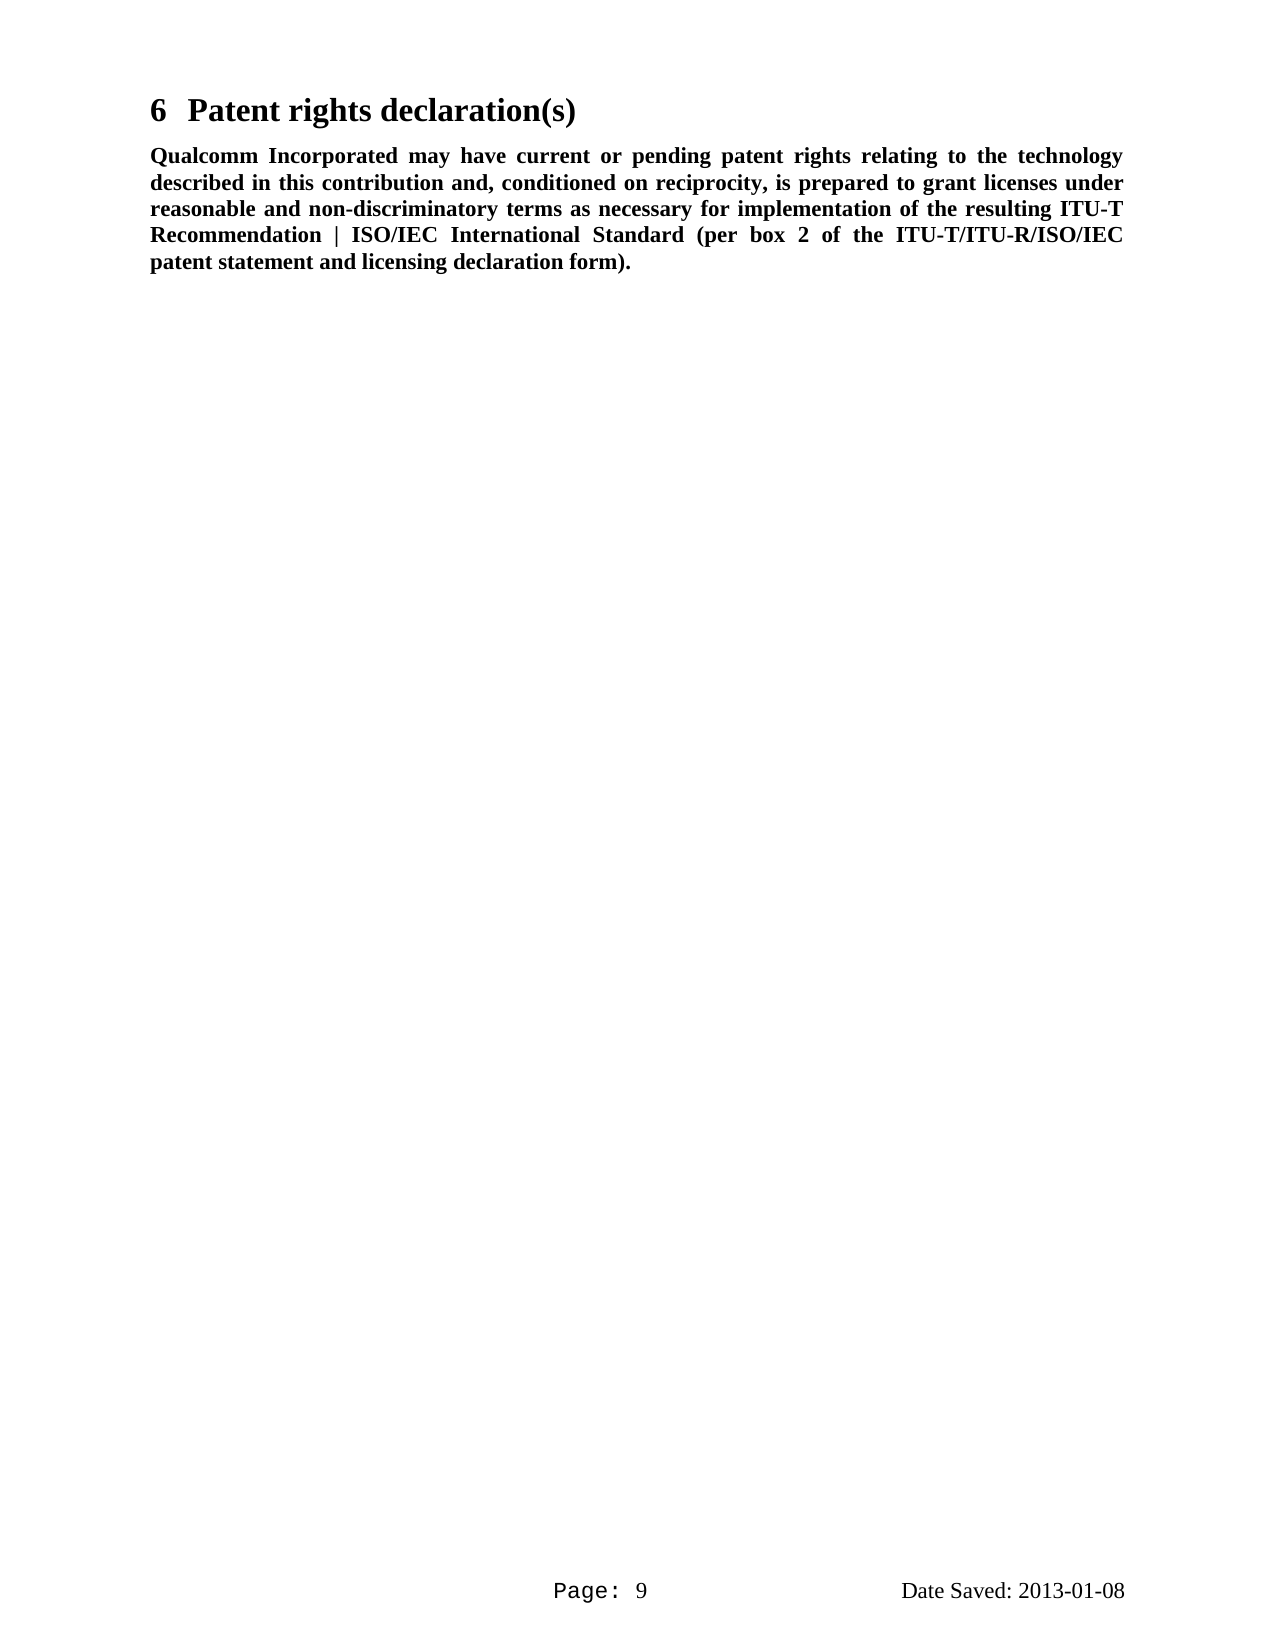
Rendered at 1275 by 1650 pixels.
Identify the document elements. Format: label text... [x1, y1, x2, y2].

text Qualcomm Incorporated may have current or pending patent rights relating to the technology described in this contribution and, conditioned on reciprocity, is prepared to grant licenses under reasonable and non-discriminatory terms as necessary for implementation of the resulting ITU-T Recommendation | ISO/IEC International Standard (per box 2 of the ITU-T/ITU-R/ISO/IEC patent statement and licensing declaration form). [150, 142, 1125, 274]
subtitle Patent rights declaration(s) [150, 90, 1125, 128]
